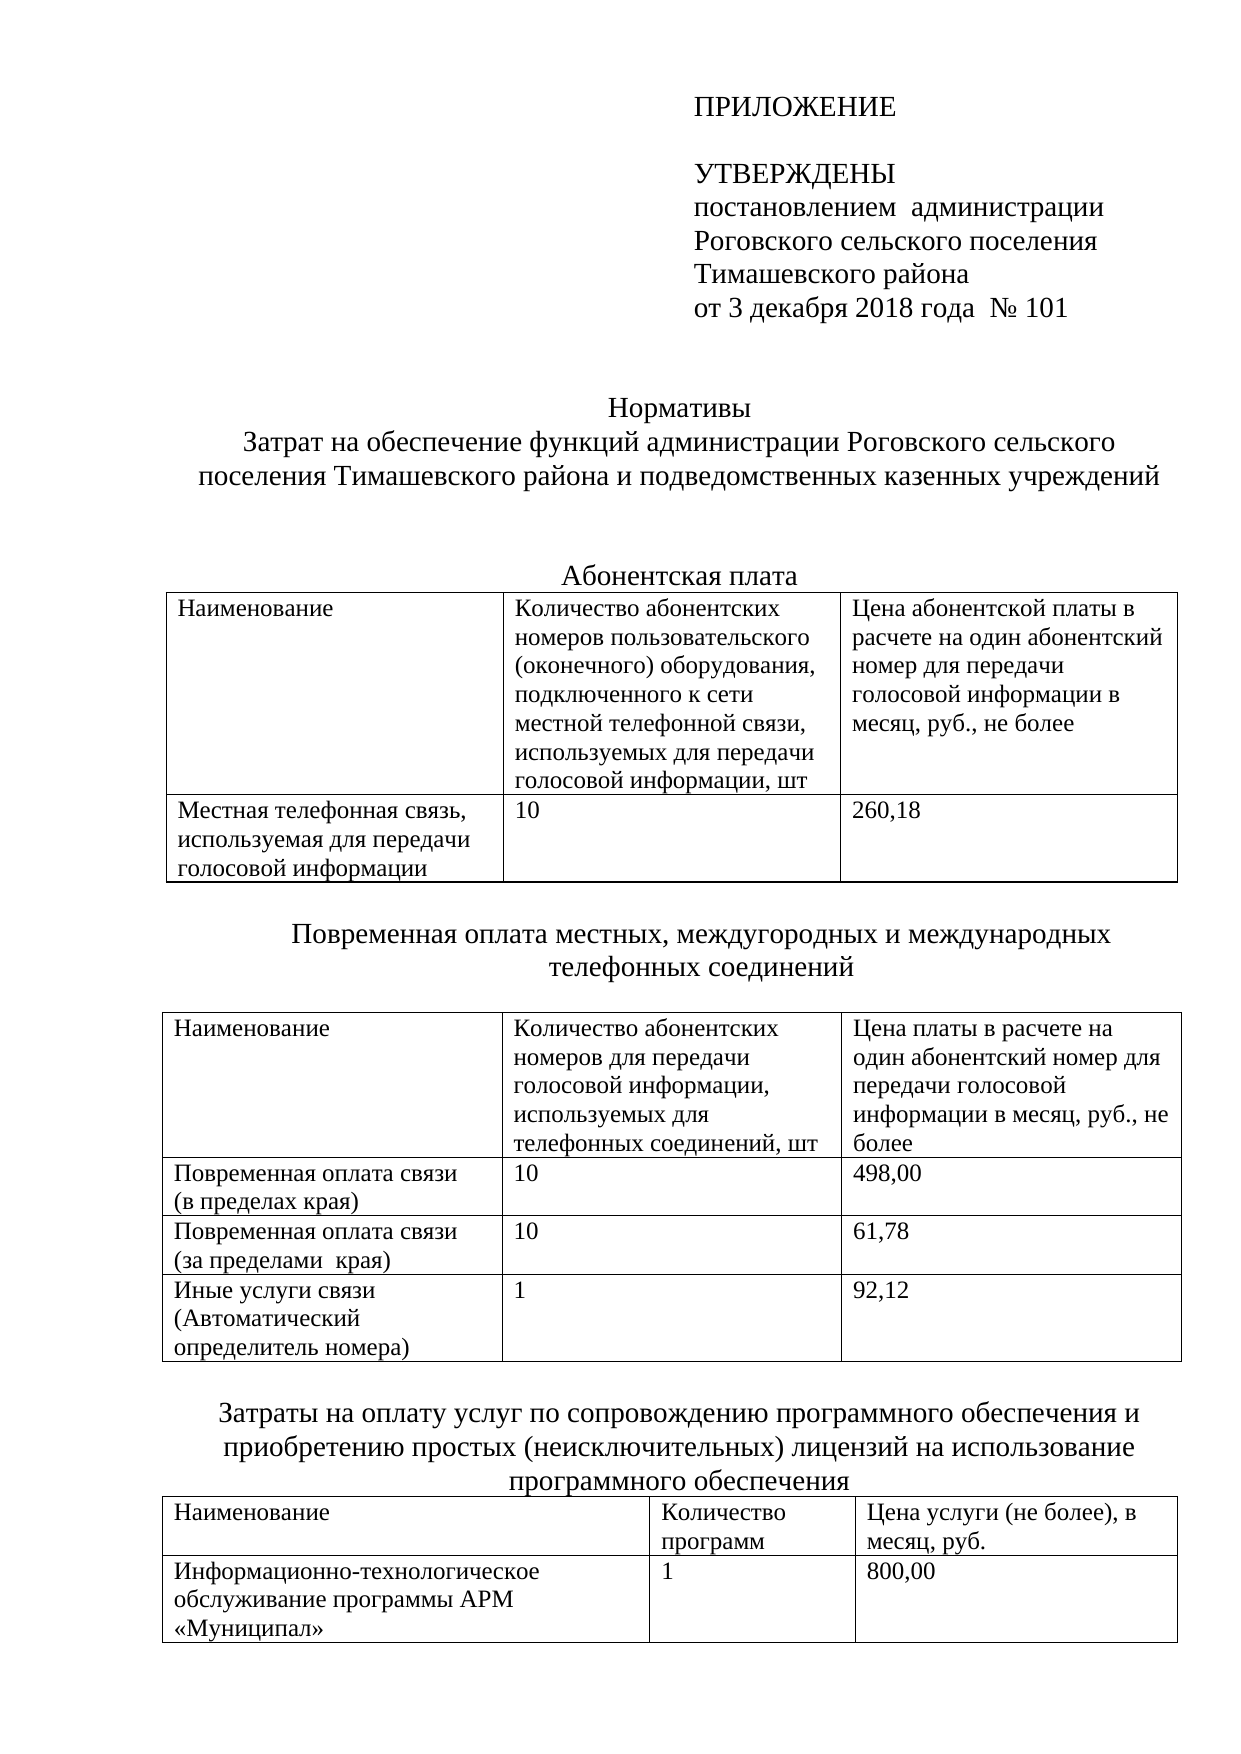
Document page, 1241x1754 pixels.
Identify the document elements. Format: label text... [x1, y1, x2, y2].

table_cell 10 [504, 795, 840, 881]
text Нормативы [177, 391, 1181, 424]
table_cell Повременная оплата связи (за пределами края) [163, 1216, 502, 1274]
table_cell Местная телефонная связь, используемая для передачи голосовой информации [167, 795, 503, 881]
text Повременная оплата местных, междугородных и международных телефонных соединений [222, 916, 1181, 983]
table_header Цена услуги (не более), в месяц, руб. [856, 1497, 1177, 1555]
text Роговского сельского поселения [620, 223, 1181, 256]
table_cell 800,00 [856, 1556, 1177, 1642]
table_cell 61,78 [842, 1216, 1181, 1274]
table_header Количество абонентских номеров пользовательского (оконечного) оборудования, подключенного к сети местной телефонной связи, используемых для передачи голосовой информации, шт [504, 593, 840, 794]
text ПРИЛОЖЕНИЕ [620, 89, 1181, 122]
table_header Наименование [163, 1013, 502, 1157]
text Затраты на оплату услуг по сопровождению программного обеспечения и приобретению простых (неисключительных) лицензий на использование программного обеспечения [177, 1396, 1181, 1496]
table_cell 260,18 [841, 795, 1177, 881]
text Абонентская плата [177, 558, 1181, 592]
text Затрат на обеспечение функций администрации Роговского сельского поселения Тимашевского района и подведомственных казенных учреждений [177, 424, 1181, 491]
table_header Цена платы в расчете на один абонентский номер для передачи голосовой информации в месяц, руб., не более [842, 1013, 1181, 1157]
table_cell 1 [650, 1556, 855, 1642]
table_cell 498,00 [842, 1158, 1181, 1215]
table_cell 1 [503, 1275, 841, 1361]
table_cell Информационно-технологическое обслуживание программы АРМ «Муниципал» [163, 1556, 649, 1642]
text Тимашевского района [693, 256, 1181, 290]
text УТВЕРЖДЕНЫ [620, 156, 1181, 189]
table_header Наименование [167, 593, 503, 794]
table_cell Иные услуги связи (Автоматический определитель номера) [163, 1275, 502, 1361]
table_header Цена абонентской платы в расчете на один абонентский номер для передачи голосовой информации в месяц, руб., не более [841, 593, 1177, 794]
table_header Наименование [163, 1497, 649, 1555]
text постановлением администрации [693, 189, 1181, 223]
table_header Количество абонентских номеров для передачи голосовой информации, используемых для телефонных соединений, шт [503, 1013, 841, 1157]
table_cell 10 [503, 1216, 841, 1274]
table_header Количество программ [650, 1497, 855, 1555]
table_cell Повременная оплата связи (в пределах края) [163, 1158, 502, 1215]
text от 3 декабря 2018 года № 101 [620, 290, 1181, 323]
table_cell 92,12 [842, 1275, 1181, 1361]
table_cell 10 [503, 1158, 841, 1215]
